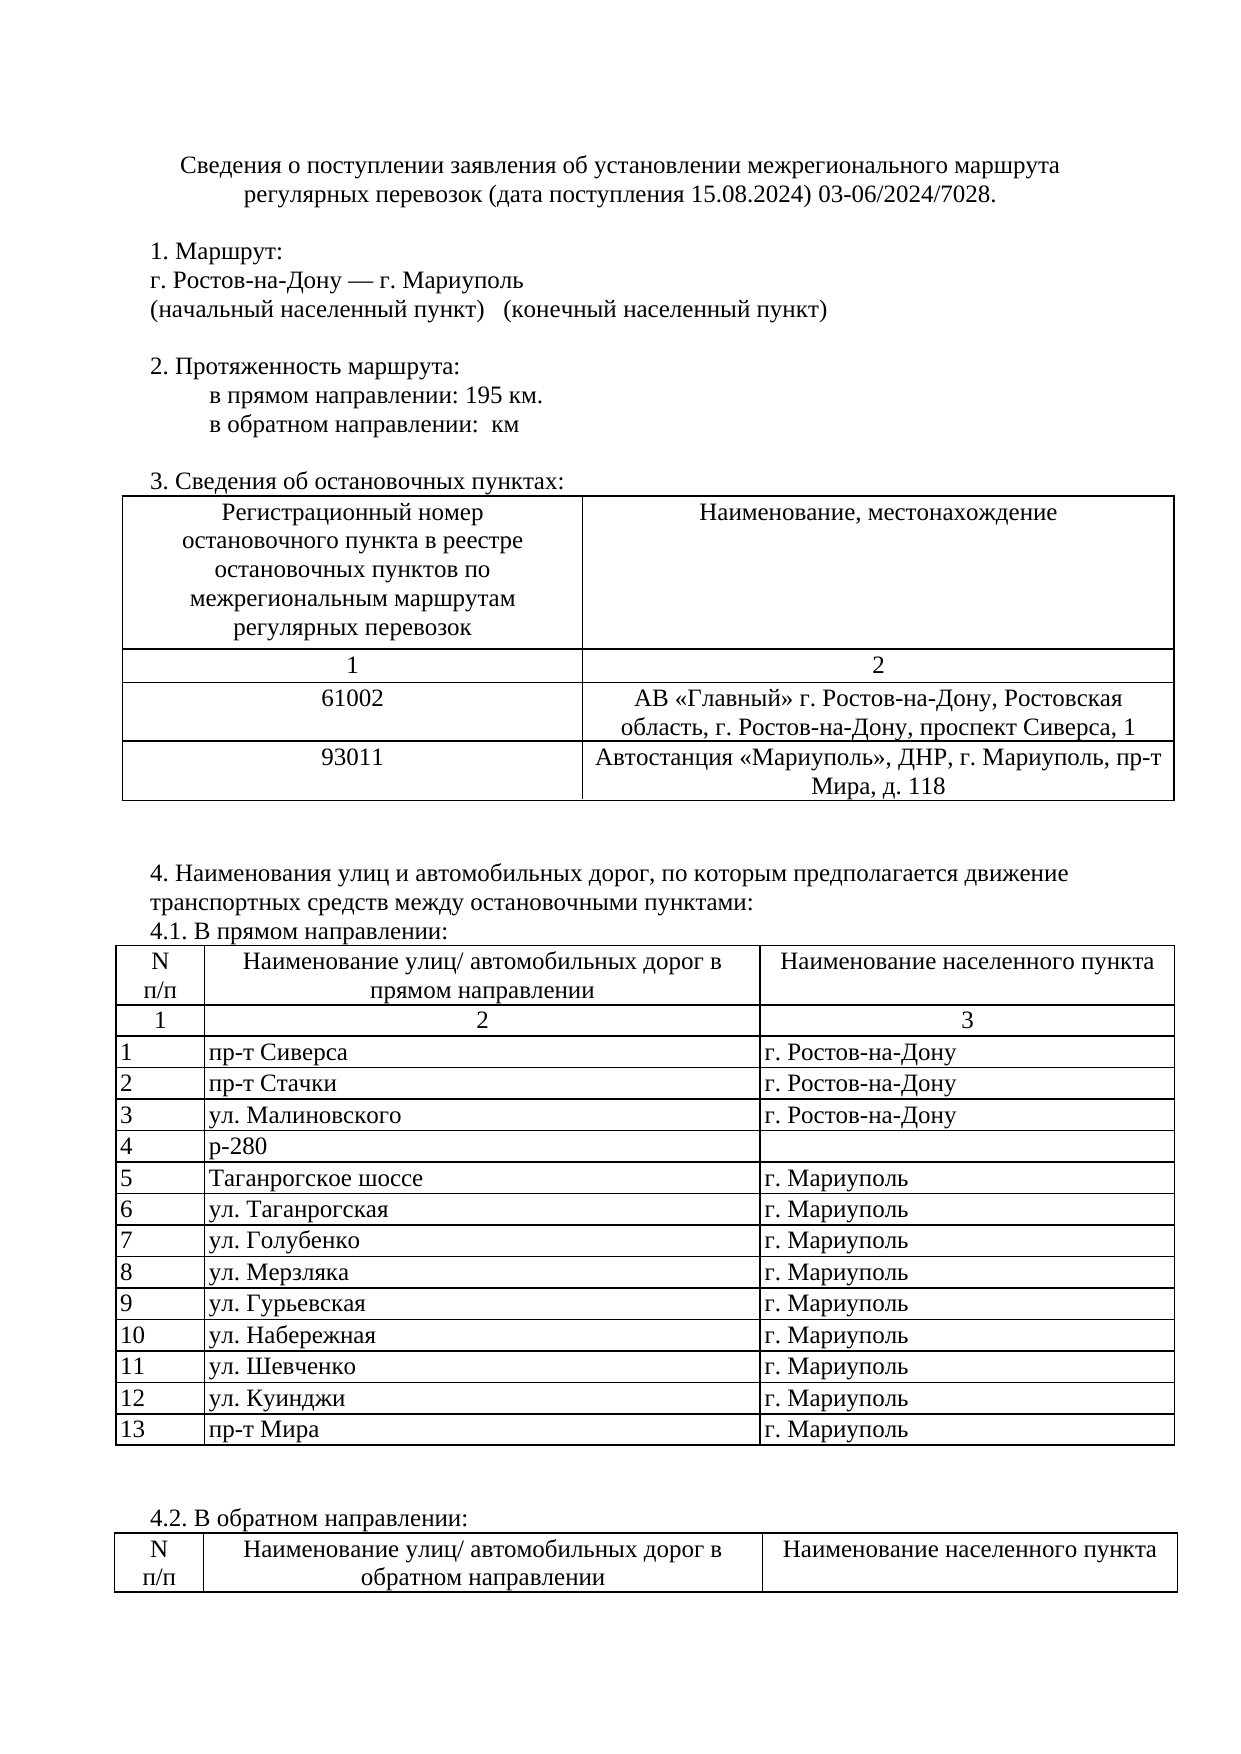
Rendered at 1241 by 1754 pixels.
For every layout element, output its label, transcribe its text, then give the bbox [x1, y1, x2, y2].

table_header Наименование, местонахождение [583, 497, 1173, 648]
table_cell г. Мариуполь [761, 1352, 1174, 1381]
text 2. Протяженность маршрута: [150, 351, 1090, 380]
table_cell 4 [117, 1131, 204, 1161]
table_cell 10 [117, 1320, 204, 1350]
table_cell 1 [117, 1006, 204, 1035]
table_cell ул. Набережная [205, 1320, 759, 1350]
table_cell Таганрогское шоссе [205, 1163, 759, 1193]
text 4. Наименования улиц и автомобильных дорог, по которым предполагается движение транспортных средств между остановочными пунктами: [150, 858, 1090, 916]
table_cell 8 [117, 1257, 204, 1287]
text 1. Маршрут: [150, 236, 1090, 265]
table_cell ул. Таганрогская [205, 1194, 759, 1224]
table_cell г. Мариуполь [761, 1383, 1174, 1413]
table_cell [761, 1131, 1174, 1161]
table_cell 61002 [123, 683, 582, 740]
table_cell г. Мариуполь [761, 1226, 1174, 1256]
table_cell 3 [761, 1006, 1174, 1035]
table_header Регистрационный номер остановочного пункта в реестре остановочных пунктов по межрегиональным маршрутам регулярных перевозок [123, 497, 582, 648]
table_header Наименование населенного пункта [763, 1534, 1177, 1591]
table_cell г. Мариуполь [761, 1257, 1174, 1287]
table_cell пр-т Стачки [205, 1068, 759, 1098]
table_cell 3 [117, 1100, 204, 1130]
text г. Ростов-на-Дону — г. Мариуполь [150, 265, 1090, 294]
table_cell 12 [117, 1383, 204, 1413]
table_cell 1 [117, 1037, 204, 1067]
text в прямом направлении: 195 км. [150, 380, 1090, 409]
table_header N п/п [115, 1534, 203, 1591]
text 4.2. В обратном направлении: [150, 1503, 1090, 1532]
table_cell г. Ростов-на-Дону [761, 1068, 1174, 1098]
table_header Наименование населенного пункта [761, 946, 1174, 1004]
table_cell 93011 [123, 742, 582, 799]
table_cell АВ «Главный» г. Ростов-на-Дону, Ростовская область, г. Ростов-на-Дону, проспект Сиверса, 1 [583, 683, 1173, 740]
table_cell р-280 [205, 1131, 759, 1161]
text в обратном направлении: км [150, 409, 1090, 437]
table_cell 1 [123, 650, 582, 681]
table_cell пр-т Мира [205, 1415, 759, 1444]
table_cell ул. Куинджи [205, 1383, 759, 1413]
table_cell ул. Гурьевская [205, 1289, 759, 1318]
table_cell г. Мариуполь [761, 1320, 1174, 1350]
table_cell 2 [117, 1068, 204, 1098]
table_cell г. Ростов-на-Дону [761, 1100, 1174, 1130]
table_cell 6 [117, 1194, 204, 1224]
table_cell ул. Мерзляка [205, 1257, 759, 1287]
text Сведения о поступлении заявления об установлении межрегионального маршрута регулярных перевозок (дата поступления 15.08.2024) 03-06/2024/7028. [150, 150, 1090, 207]
table_cell г. Мариуполь [761, 1194, 1174, 1224]
table_cell 9 [117, 1289, 204, 1318]
table_cell пр-т Сиверса [205, 1037, 759, 1067]
table_cell ул. Шевченко [205, 1352, 759, 1381]
table_cell ул. Малиновского [205, 1100, 759, 1130]
text 3. Сведения об остановочных пунктах: [150, 466, 1090, 495]
table_cell 13 [117, 1415, 204, 1444]
table_cell 2 [583, 650, 1173, 681]
table_cell г. Мариуполь [761, 1163, 1174, 1193]
table_cell ул. Голубенко [205, 1226, 759, 1256]
table_cell Автостанция «Мариуполь», ДНР, г. Мариуполь, пр-т Мира, д. 118 [583, 742, 1173, 799]
text (начальный населенный пункт) (конечный населенный пункт) [150, 294, 1090, 322]
table_cell 2 [205, 1006, 759, 1035]
table_cell г. Мариуполь [761, 1415, 1174, 1444]
table_cell 7 [117, 1226, 204, 1256]
table_cell 5 [117, 1163, 204, 1193]
table_header N п/п [117, 946, 204, 1004]
table_cell 11 [117, 1352, 204, 1381]
table_header Наименование улиц/ автомобильных дорог в прямом направлении [205, 946, 759, 1004]
table_header Наименование улиц/ автомобильных дорог в обратном направлении [204, 1534, 762, 1591]
table_cell г. Ростов-на-Дону [761, 1037, 1174, 1067]
table_cell г. Мариуполь [761, 1289, 1174, 1318]
text 4.1. В прямом направлении: [150, 916, 1090, 945]
